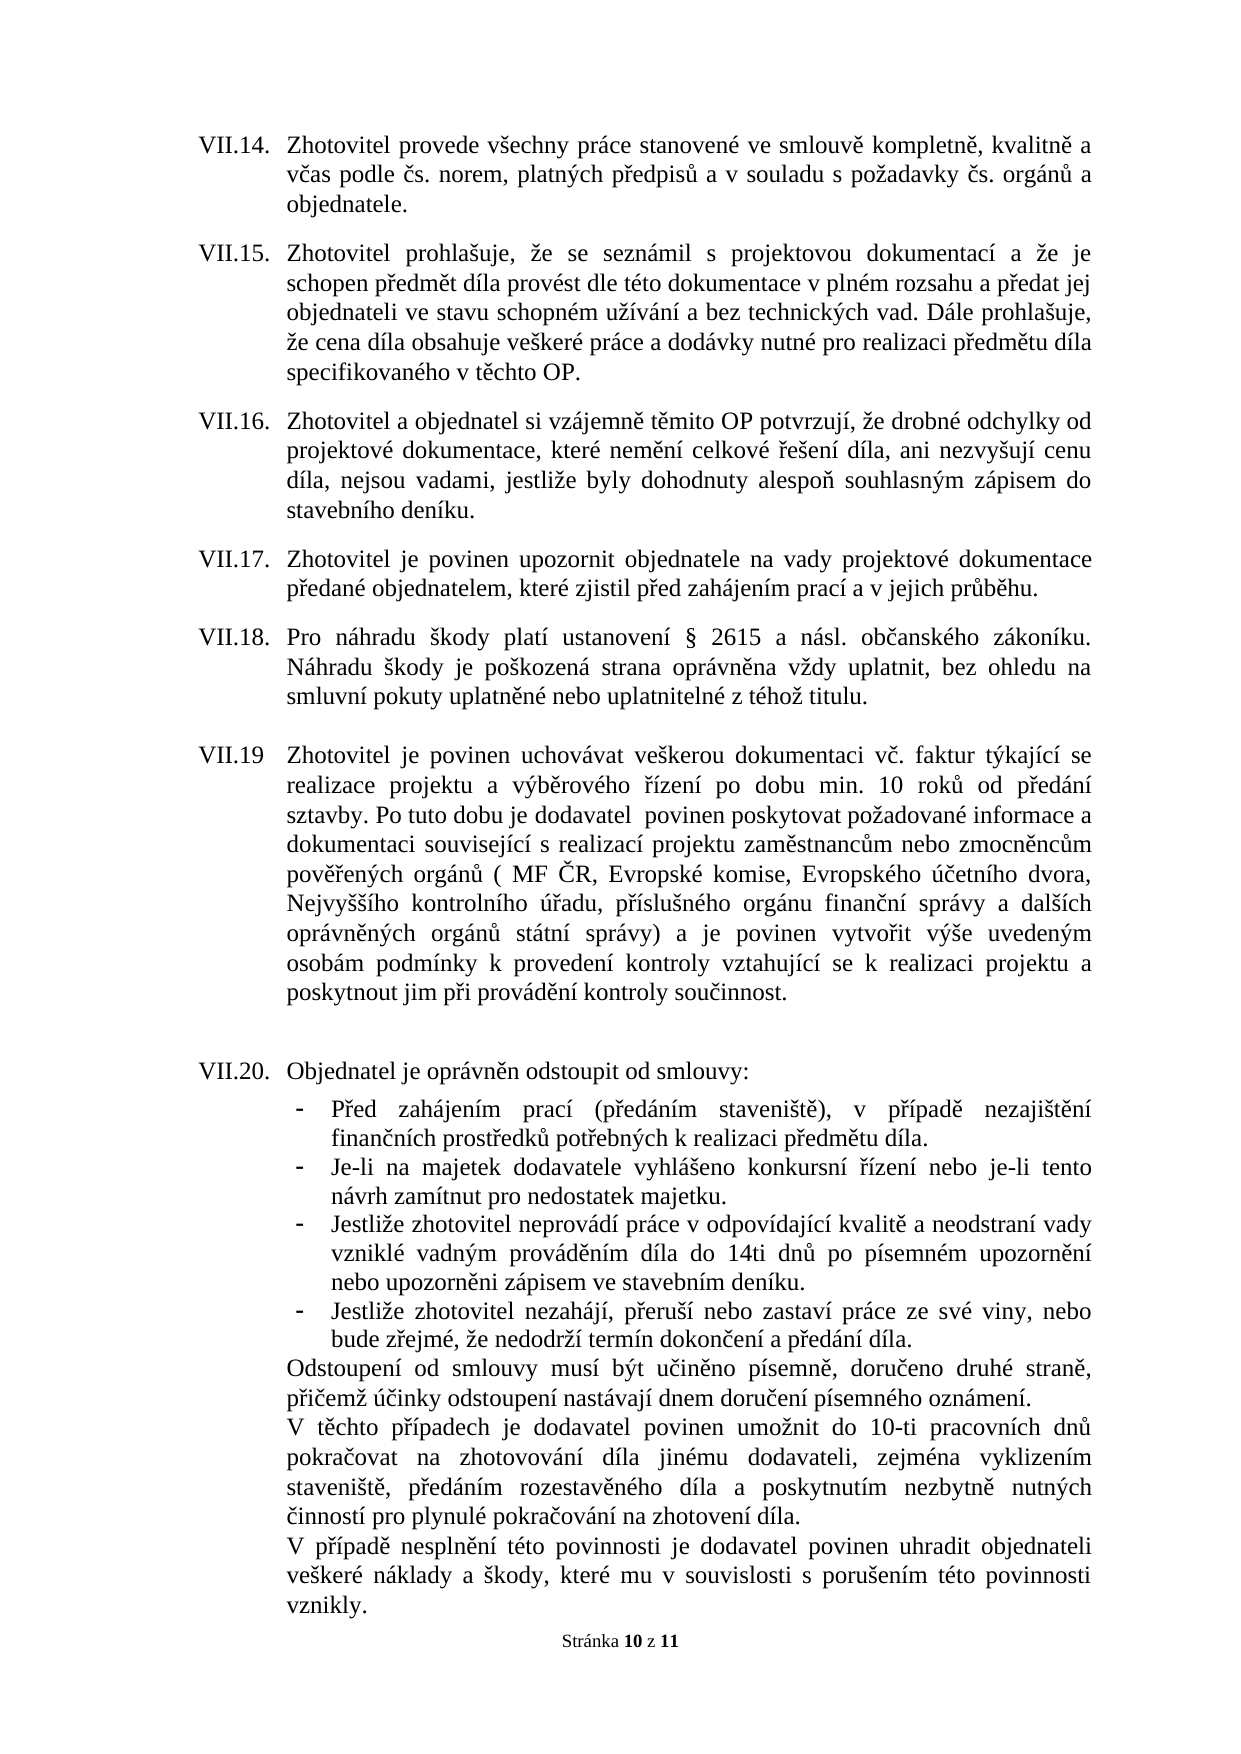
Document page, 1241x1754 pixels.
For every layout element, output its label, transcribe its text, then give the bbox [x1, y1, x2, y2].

text VII.20. Objednatel je oprávněn odstoupit od smlouvy: [198, 1056, 1092, 1085]
text VII.16. Zhotovitel a objednatel si vzájemně těmito OP potvrzují, že drobné odchylky od projektové dokumentace, které nemění celkové řešení díla, ani nezvyšují cenu díla, nejsou vadami, jestliže byly dohodnuty alespoň souhlasným zápisem do stavebního deníku. [198, 406, 1092, 523]
text V případě nesplnění této povinnosti je dodavatel povinen uhradit objednateli veškeré náklady a škody, které mu v souvislosti s porušením této povinnosti vznikly. [198, 1531, 1092, 1619]
text VII.19 Zhotovitel je povinen uchovávat veškerou dokumentaci vč. faktur týkající se realizace projektu a výběrového řízení po dobu min. 10 roků od předání sztavby. Po tuto dobu je dodavatel povinen poskytovat požadované informace a dokumentaci související s realizací projektu zaměstnancům nebo zmocněncům pověřených orgánů ( MF ČR, Evropské komise, Evropského účetního dvora, Nejvyššího kontrolního úřadu, příslušného orgánu finanční správy a dalších oprávněných orgánů státní správy) a je povinen vytvořit výše uvedeným osobám podmínky k provedení kontroly vztahující se k realizaci projektu a poskytnout jim při provádění kontroly součinnost. [198, 741, 1092, 1006]
text VII.18. Pro náhradu škody platí ustanovení § 2615 a násl. občanského zákoníku. Náhradu škody je poškozená strana oprávněna vždy uplatnit, bez ohledu na smluvní pokuty uplatněné nebo uplatnitelné z téhož titulu. [198, 622, 1092, 710]
list Před zahájením prací (předáním staveniště), v případě nezajištění finančních prostředků potřebných k realizaci předmětu díla. [295, 1094, 1092, 1152]
text VII.17. Zhotovitel je povinen upozornit objednatele na vady projektové dokumentace předané objednatelem, které zjistil před zahájením prací a v jejich průběhu. [198, 544, 1092, 602]
list Jestliže zhotovitel nezahájí, přeruší nebo zastaví práce ze své viny, nebo bude zřejmé, že nedodrží termín dokončení a předání díla. [295, 1296, 1092, 1353]
text Odstoupení od smlouvy musí být učiněno písemně, doručeno druhé straně, přičemž účinky odstoupení nastávají dnem doručení písemného oznámení. [198, 1353, 1092, 1412]
text V těchto případech je dodavatel povinen umožnit do 10-ti pracovních dnů pokračovat na zhotovování díla jinému dodavateli, zejména vyklizením staveniště, předáním rozestavěného díla a poskytnutím nezbytně nutných činností pro plynulé pokračování na zhotovení díla. [198, 1412, 1092, 1530]
text VII.15. Zhotovitel prohlašuje, že se seznámil s projektovou dokumentací a že je schopen předmět díla provést dle této dokumentace v plném rozsahu a předat jej objednateli ve stavu schopném užívání a bez technických vad. Dále prohlašuje, že cena díla obsahuje veškeré práce a dodávky nutné pro realizaci předmětu díla specifikovaného v těchto OP. [198, 238, 1092, 385]
list Jestliže zhotovitel neprovádí práce v odpovídající kvalitě a neodstraní vady vzniklé vadným prováděním díla do 14ti dnů po písemném upozornění nebo upozorněni zápisem ve stavebním deníku. [295, 1209, 1092, 1296]
text VII.14. Zhotovitel provede všechny práce stanovené ve smlouvě kompletně, kvalitně a včas podle čs. norem, platných předpisů a v souladu s požadavky čs. orgánů a objednatele. [198, 130, 1092, 218]
list Je-li na majetek dodavatele vyhlášeno konkursní řízení nebo je-li tento návrh zamítnut pro nedostatek majetku. [295, 1152, 1092, 1209]
